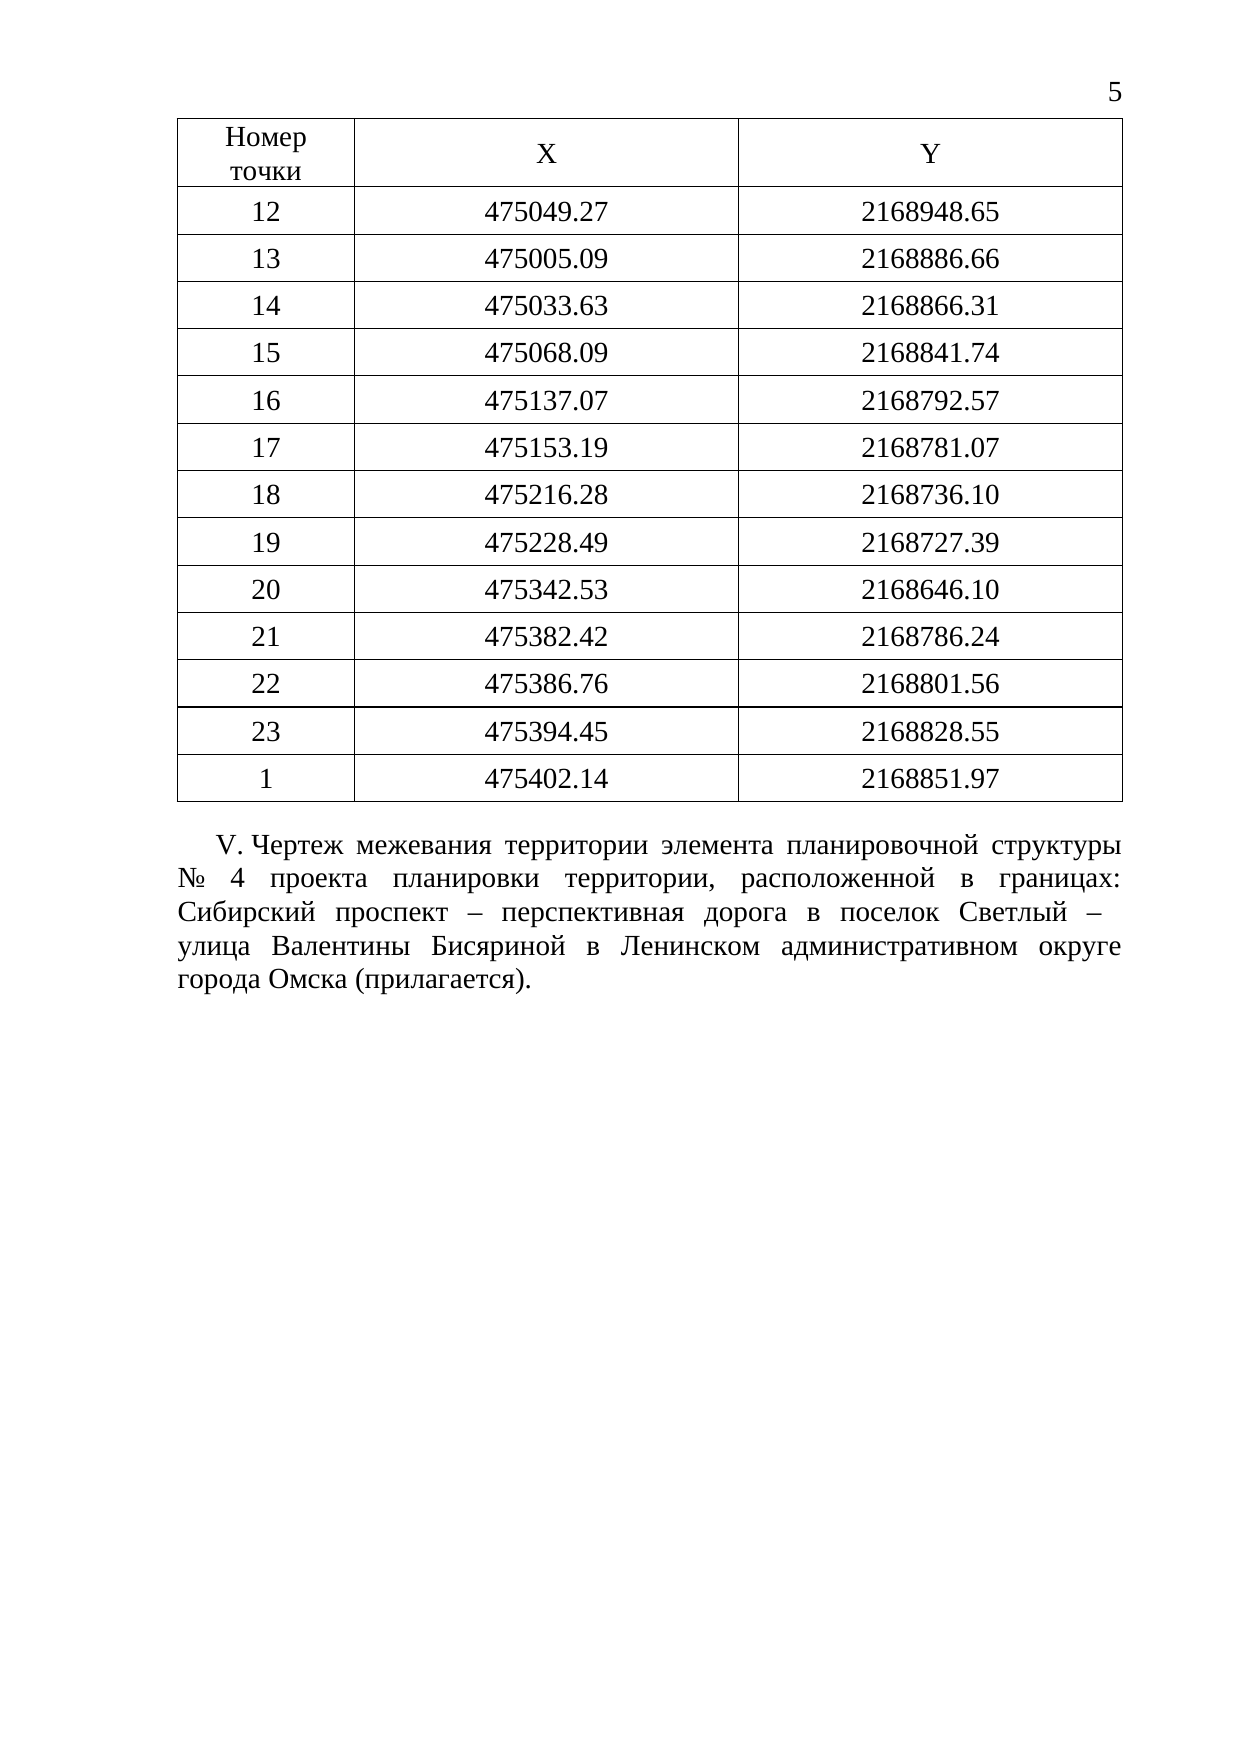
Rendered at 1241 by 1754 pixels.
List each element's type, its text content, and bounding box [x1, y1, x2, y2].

table_cell 2168646.10 [739, 566, 1122, 612]
table_cell 2168792.57 [739, 376, 1122, 423]
table_cell 23 [178, 708, 354, 754]
table_cell 14 [178, 282, 354, 328]
list Чертеж межевания территории элемента планировочной структуры № 4 проекта планировки территории, расположенной в границах: Сибирский проспект – перспективная дорога в поселок Светлый – улица Валентины Бисяриной в Ленинском административном округе города Омска (прилагается). [177, 827, 1122, 995]
table_header X [355, 119, 738, 186]
table_cell 475049.27 [355, 187, 738, 233]
table_cell 19 [178, 518, 354, 564]
table_cell 475382.42 [355, 613, 738, 659]
table_cell 15 [178, 329, 354, 375]
table_cell 475005.09 [355, 235, 738, 281]
table_cell 2168866.31 [739, 282, 1122, 328]
table_cell 2168851.97 [739, 755, 1122, 801]
table_cell 475402.14 [355, 755, 738, 801]
table_cell 20 [178, 566, 354, 612]
table_cell 13 [178, 235, 354, 281]
table_cell 475137.07 [355, 376, 738, 423]
table_cell 2168781.07 [739, 424, 1122, 470]
table_cell 475228.49 [355, 518, 738, 564]
table_header Номер точки [178, 119, 354, 186]
table_cell 2168786.24 [739, 613, 1122, 659]
table_cell 12 [178, 187, 354, 233]
table_cell 21 [178, 613, 354, 659]
table_cell 22 [178, 660, 354, 706]
table_cell 2168727.39 [739, 518, 1122, 564]
table_cell 16 [178, 376, 354, 423]
table_cell 475342.53 [355, 566, 738, 612]
table_cell 475394.45 [355, 708, 738, 754]
table_cell 2168841.74 [739, 329, 1122, 375]
table_cell 18 [178, 471, 354, 517]
table_cell 1 [178, 755, 354, 801]
table_cell 2168948.65 [739, 187, 1122, 233]
table_cell 2168828.55 [739, 708, 1122, 754]
table_header Y [739, 119, 1122, 186]
table_cell 2168801.56 [739, 660, 1122, 706]
table_cell 475216.28 [355, 471, 738, 517]
table_cell 2168886.66 [739, 235, 1122, 281]
table_cell 475033.63 [355, 282, 738, 328]
table_cell 2168736.10 [739, 471, 1122, 517]
table_cell 475153.19 [355, 424, 738, 470]
table_cell 17 [178, 424, 354, 470]
table_cell 475068.09 [355, 329, 738, 375]
table_cell 475386.76 [355, 660, 738, 706]
